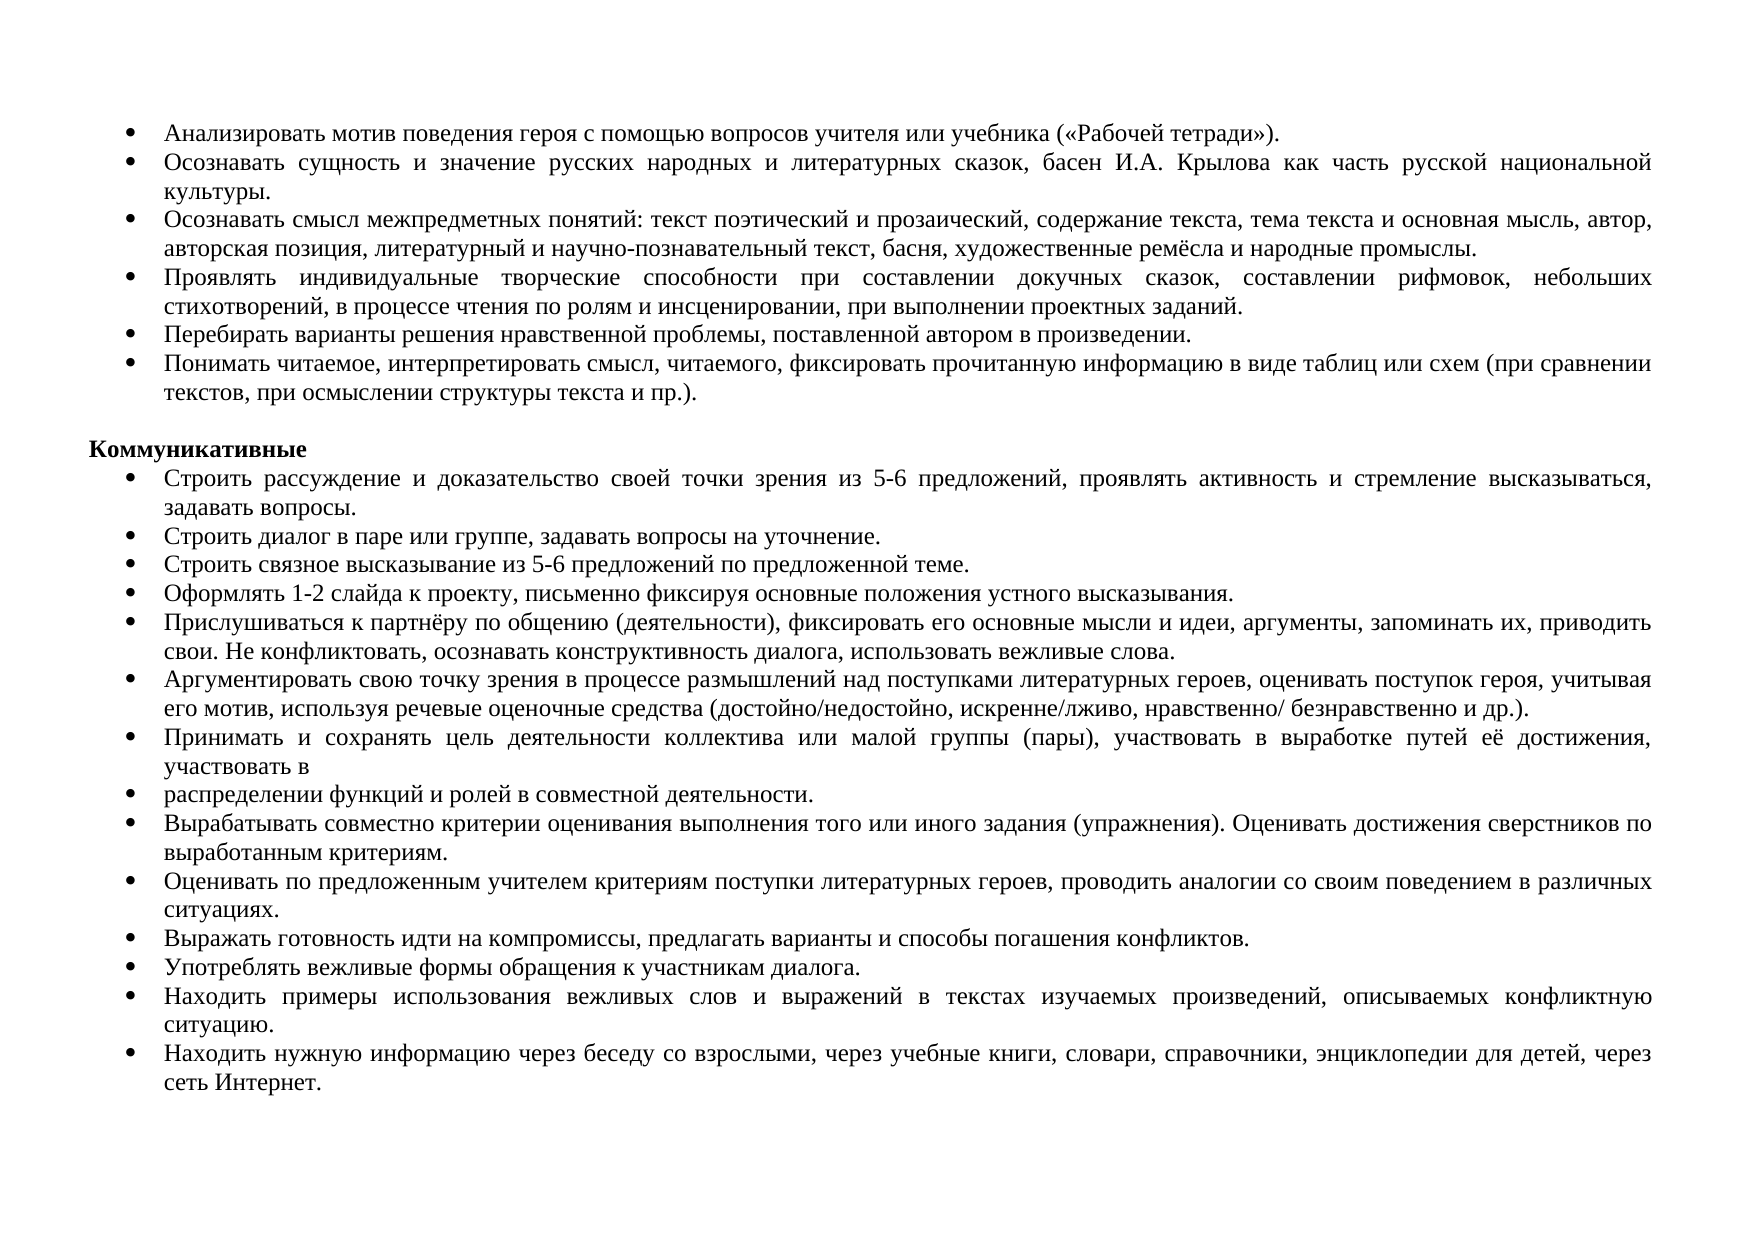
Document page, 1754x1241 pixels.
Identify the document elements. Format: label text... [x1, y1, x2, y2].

list Осознавать сущность и значение русских народных и литературных сказок, басен И.А. Крылова как часть русской национальной культуры. [126, 147, 1654, 204]
list Принимать и сохранять цель деятельности коллектива или малой группы (пары), участвовать в выработке путей её достижения, участвовать в [126, 722, 1654, 779]
list Употреблять вежливые формы обращения к участникам диалога. [126, 952, 1654, 981]
list Строить рассуждение и доказательство своей точки зрения из 5-6 предложений, проявлять активность и стремление высказываться, задавать вопросы. [126, 463, 1654, 521]
list Аргументировать свою точку зрения в процессе размышлений над поступками литературных героев, оценивать поступок героя, учитывая его мотив, используя речевые оценочные средства (достойно/недостойно, искренне/лживо, нравственно/ безнравственно и др.). [126, 664, 1654, 722]
list Проявлять индивидуальные творческие способности при составлении докучных сказок, составлении рифмовок, небольших стихотворений, в процессе чтения по ролям и инсценировании, при выполнении проектных заданий. [126, 262, 1654, 319]
list Строить связное высказывание из 5-6 предложений по предложенной теме. [126, 549, 1654, 578]
list Осознавать смысл межпредметных понятий: текст поэтический и прозаический, содержание текста, тема текста и основная мысль, автор, авторская позиция, литературный и научно-познавательный текст, басня, художественные ремёсла и народные промыслы. [126, 204, 1654, 262]
list распределении функций и ролей в совместной деятельности. [126, 779, 1654, 808]
list Оценивать по предложенным учителем критериям поступки литературных героев, проводить аналогии со своим поведением в различных ситуациях. [126, 866, 1654, 923]
list Понимать читаемое, интерпретировать смысл, читаемого, фиксировать прочитанную информацию в виде таблиц или схем (при сравнении текстов, при осмыслении структуры текста и пр.). [126, 348, 1654, 406]
list Находить примеры использования вежливых слов и выражений в текстах изучаемых произведений, описываемых конфликтную ситуацию. [126, 981, 1654, 1038]
list Находить нужную информацию через беседу со взрослыми, через учебные книги, словари, справочники, энциклопедии для детей, через сеть Интернет. [126, 1038, 1654, 1096]
list Анализировать мотив поведения героя с помощью вопросов учителя или учебника («Рабочей тетради»). [126, 118, 1654, 147]
list Выражать готовность идти на компромиссы, предлагать варианты и способы погашения конфликтов. [126, 923, 1654, 952]
list Строить диалог в паре или группе, задавать вопросы на уточнение. [126, 521, 1654, 549]
list Прислушиваться к партнёру по общению (деятельности), фиксировать его основные мысли и идеи, аргументы, запоминать их, приводить свои. Не конфликтовать, осознавать конструктивность диалога, использовать вежливые слова. [126, 607, 1654, 664]
text Коммуникативные [89, 434, 1654, 463]
list Вырабатывать совместно критерии оценивания выполнения того или иного задания (упражнения). Оценивать достижения сверстников по выработанным критериям. [126, 808, 1654, 866]
list Перебирать варианты решения нравственной проблемы, поставленной автором в произведении. [126, 319, 1654, 348]
list Оформлять 1-2 слайда к проекту, письменно фиксируя основные положения устного высказывания. [126, 578, 1654, 607]
